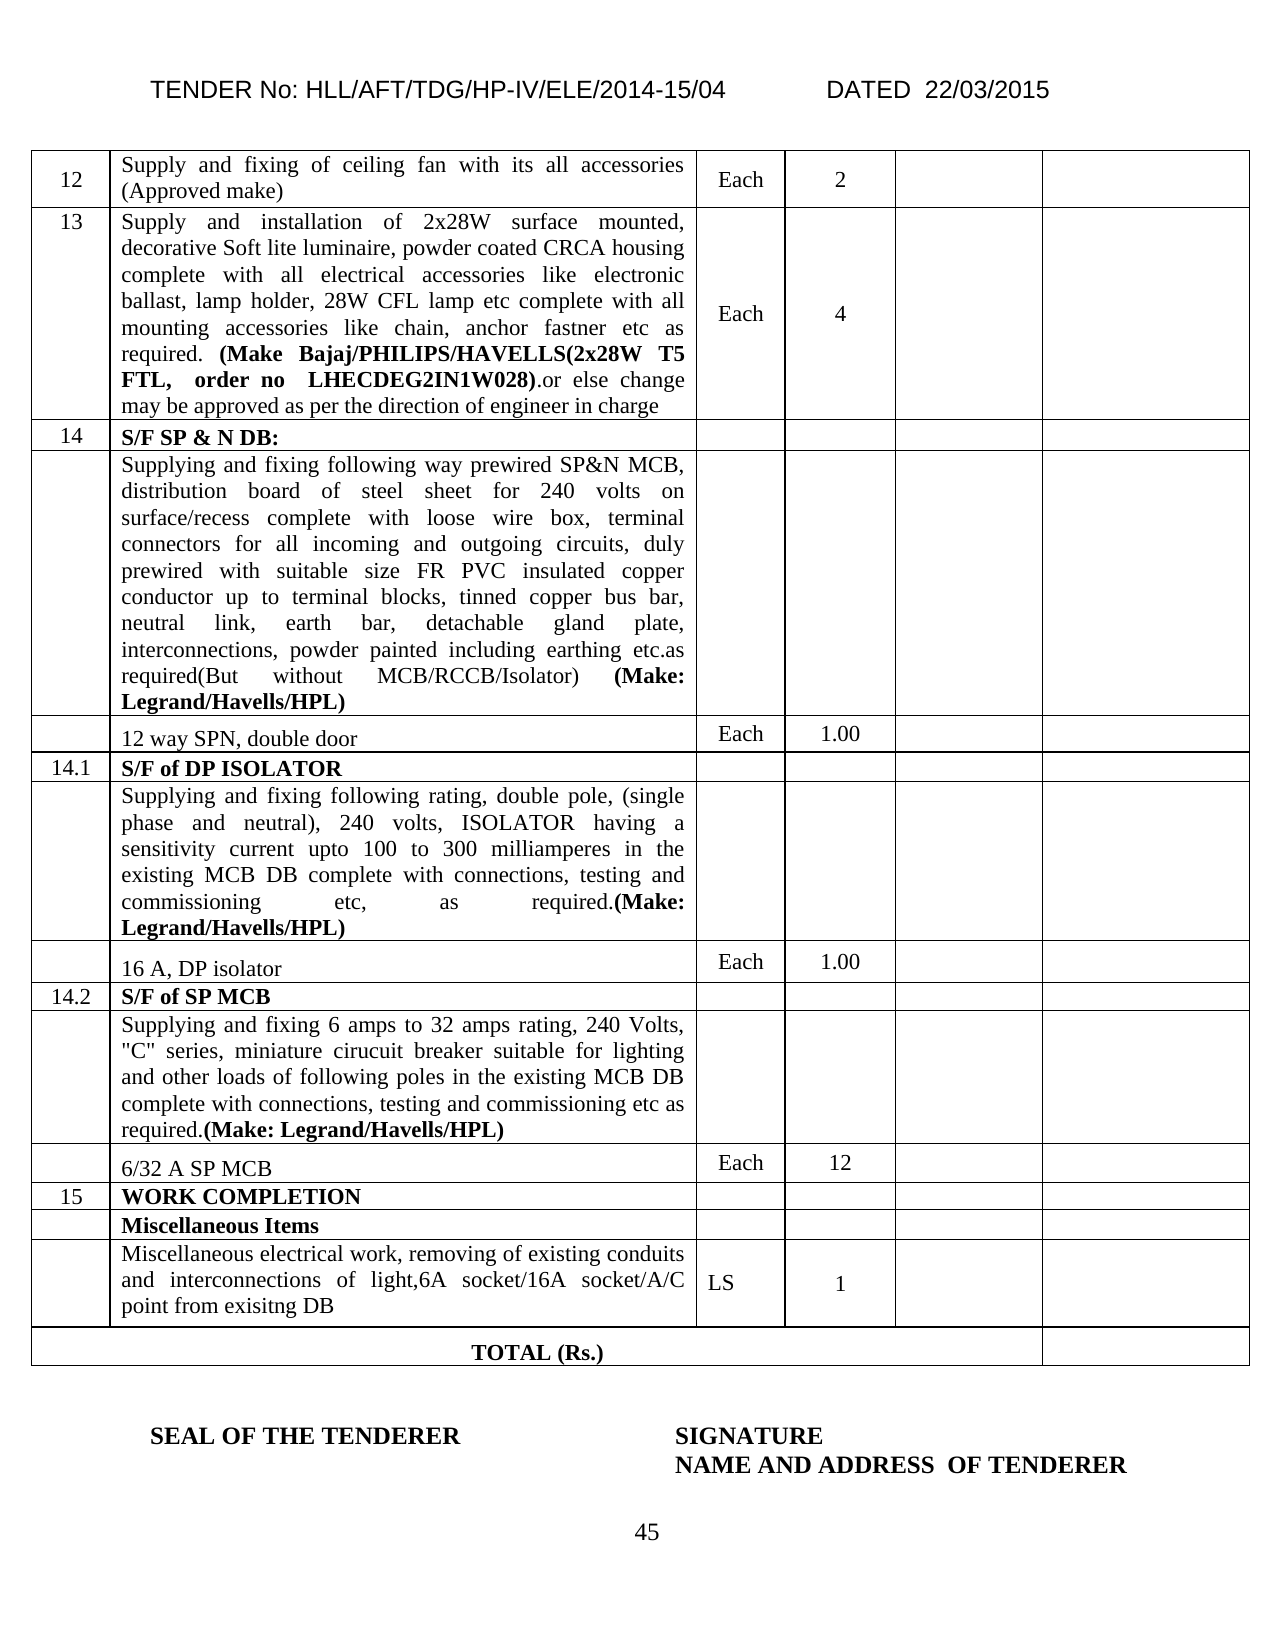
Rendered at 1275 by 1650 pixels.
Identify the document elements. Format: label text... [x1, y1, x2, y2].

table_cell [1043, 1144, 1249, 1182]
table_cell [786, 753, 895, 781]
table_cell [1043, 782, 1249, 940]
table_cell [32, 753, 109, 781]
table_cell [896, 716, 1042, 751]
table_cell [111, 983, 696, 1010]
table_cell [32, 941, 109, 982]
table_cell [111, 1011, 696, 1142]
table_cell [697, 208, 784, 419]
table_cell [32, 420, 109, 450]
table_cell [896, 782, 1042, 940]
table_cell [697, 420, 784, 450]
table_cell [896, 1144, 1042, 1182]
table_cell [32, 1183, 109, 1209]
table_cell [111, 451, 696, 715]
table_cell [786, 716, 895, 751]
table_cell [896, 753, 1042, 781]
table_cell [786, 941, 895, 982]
text SEAL OF THE TENDERER SIGNATURE [150, 1421, 1144, 1450]
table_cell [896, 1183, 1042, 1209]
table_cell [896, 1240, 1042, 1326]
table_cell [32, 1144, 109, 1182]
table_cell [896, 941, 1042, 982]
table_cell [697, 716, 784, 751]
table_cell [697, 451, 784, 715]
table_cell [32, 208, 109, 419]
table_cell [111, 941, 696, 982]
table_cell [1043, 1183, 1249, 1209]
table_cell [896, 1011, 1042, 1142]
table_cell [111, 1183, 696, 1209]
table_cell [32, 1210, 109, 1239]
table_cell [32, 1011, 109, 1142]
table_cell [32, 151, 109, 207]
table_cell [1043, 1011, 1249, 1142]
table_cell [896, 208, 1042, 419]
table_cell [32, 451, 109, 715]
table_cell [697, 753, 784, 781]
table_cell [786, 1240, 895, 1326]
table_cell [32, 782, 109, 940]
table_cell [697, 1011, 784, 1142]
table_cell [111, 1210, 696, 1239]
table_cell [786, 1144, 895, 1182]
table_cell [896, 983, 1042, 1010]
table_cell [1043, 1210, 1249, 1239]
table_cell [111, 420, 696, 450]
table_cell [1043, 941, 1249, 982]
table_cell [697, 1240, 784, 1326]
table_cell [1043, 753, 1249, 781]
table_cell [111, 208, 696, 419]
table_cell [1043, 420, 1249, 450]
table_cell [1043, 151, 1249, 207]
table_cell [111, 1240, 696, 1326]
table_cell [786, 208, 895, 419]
text NAME AND ADDRESS OF TENDERER [675, 1450, 1144, 1479]
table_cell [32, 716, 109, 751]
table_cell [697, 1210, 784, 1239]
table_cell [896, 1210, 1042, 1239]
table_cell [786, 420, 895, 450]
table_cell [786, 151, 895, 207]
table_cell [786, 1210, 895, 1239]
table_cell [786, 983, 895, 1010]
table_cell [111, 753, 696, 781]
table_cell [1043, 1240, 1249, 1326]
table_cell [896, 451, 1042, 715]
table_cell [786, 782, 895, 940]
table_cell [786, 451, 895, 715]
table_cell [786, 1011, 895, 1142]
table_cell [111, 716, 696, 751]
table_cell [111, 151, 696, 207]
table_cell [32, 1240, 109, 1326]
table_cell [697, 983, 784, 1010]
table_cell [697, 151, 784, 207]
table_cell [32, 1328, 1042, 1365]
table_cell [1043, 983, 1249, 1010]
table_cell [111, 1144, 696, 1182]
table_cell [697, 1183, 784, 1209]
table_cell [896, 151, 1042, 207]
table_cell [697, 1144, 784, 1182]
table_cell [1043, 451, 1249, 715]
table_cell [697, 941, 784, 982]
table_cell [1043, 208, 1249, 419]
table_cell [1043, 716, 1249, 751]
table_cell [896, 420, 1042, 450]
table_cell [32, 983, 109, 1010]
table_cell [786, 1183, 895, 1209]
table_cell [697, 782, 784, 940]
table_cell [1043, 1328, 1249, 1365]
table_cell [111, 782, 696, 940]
